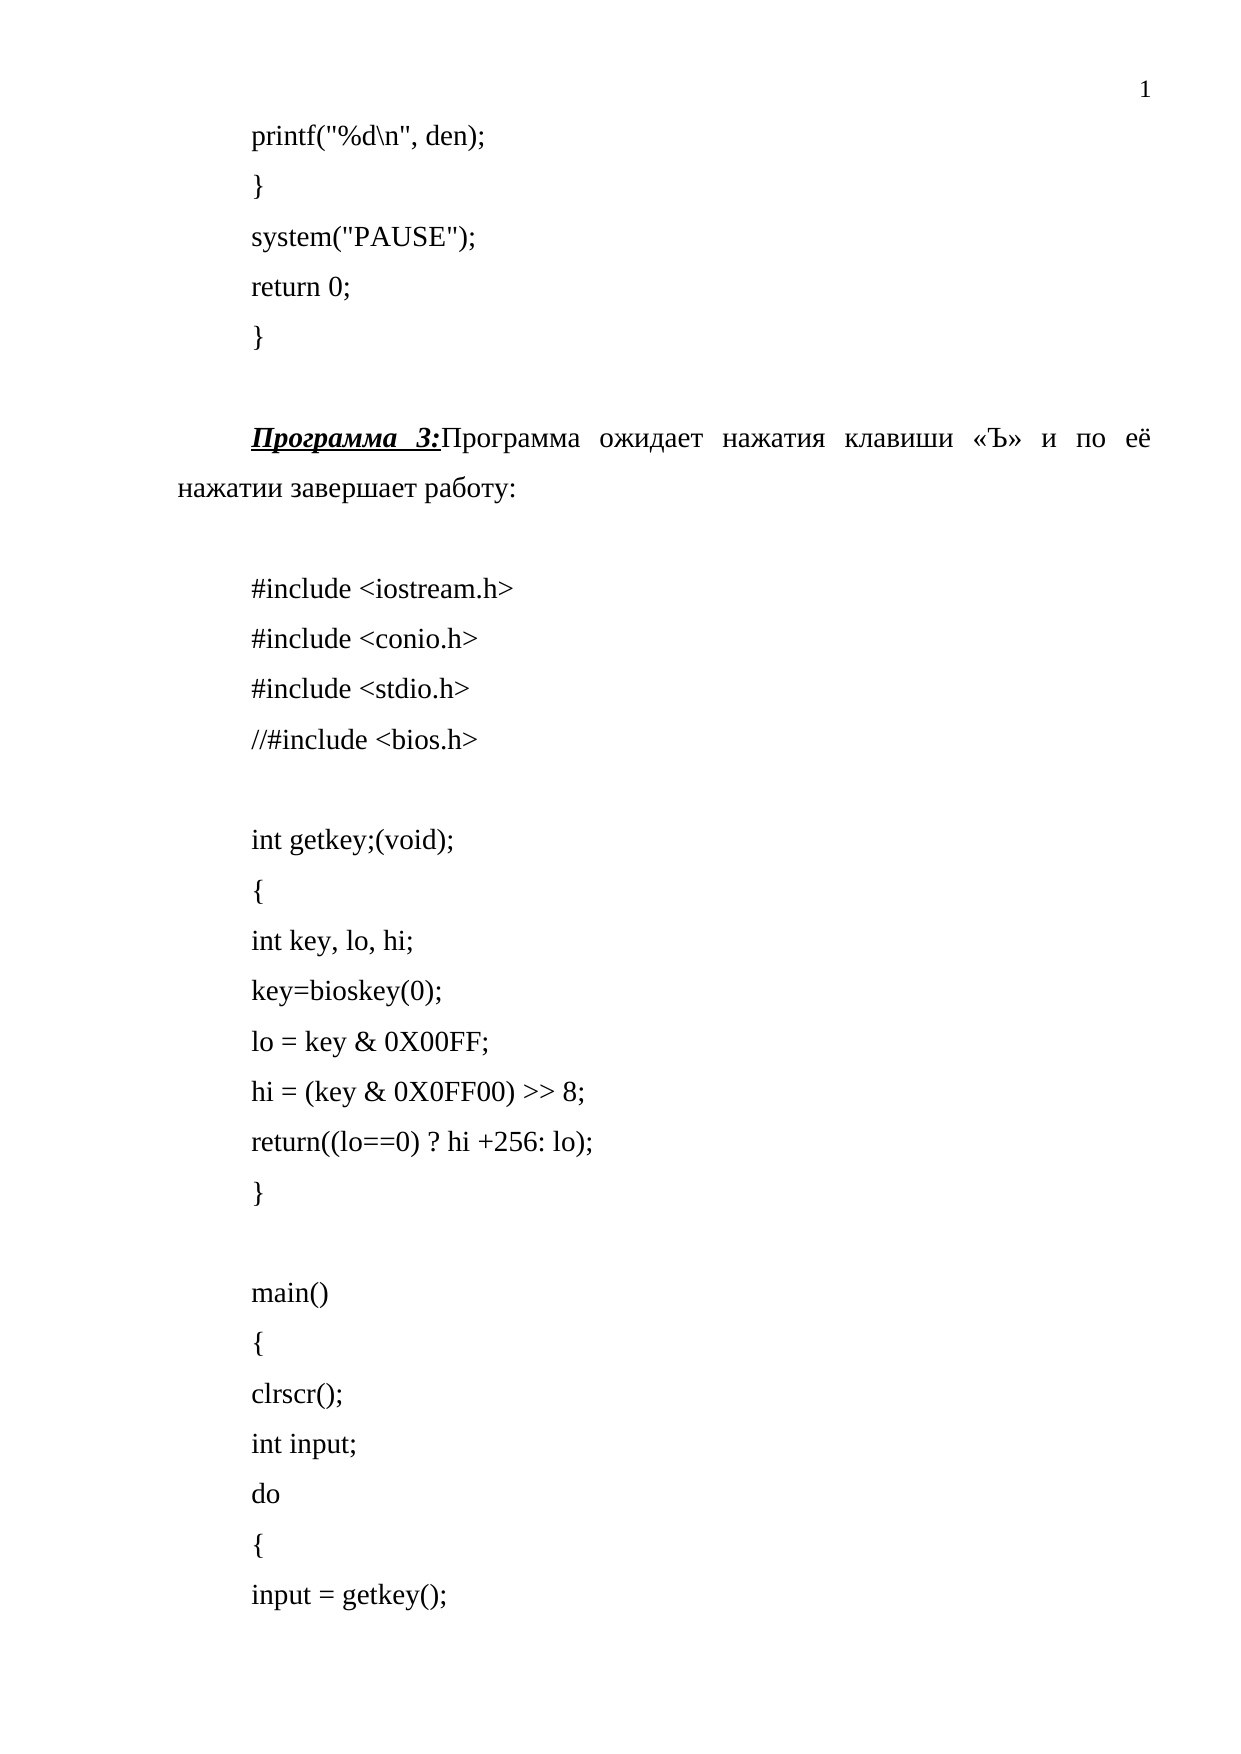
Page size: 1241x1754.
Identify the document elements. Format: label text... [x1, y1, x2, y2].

text system("PAUSE"); [177, 219, 1152, 252]
text //#include <bios.h> [177, 722, 1152, 755]
text clrscr(); [177, 1376, 1152, 1409]
text #include <conio.h> [177, 621, 1152, 655]
text hi = (key & 0X0FF00) >> 8; [177, 1074, 1152, 1108]
text { [177, 1326, 1152, 1359]
text do [177, 1477, 1152, 1510]
text #include <stdio.h> [177, 672, 1152, 705]
text } [177, 168, 1152, 202]
text int getkey;(void); [177, 822, 1152, 856]
text int input; [177, 1426, 1152, 1460]
text main() [177, 1275, 1152, 1309]
text input = getkey(); [177, 1577, 1152, 1611]
text #include <iostream.h> [177, 571, 1152, 604]
text int key, lo, hi; [177, 923, 1152, 957]
text { [177, 873, 1152, 906]
text { [177, 1527, 1152, 1560]
text return 0; [177, 269, 1152, 303]
text printf("%d\n", den); [177, 118, 1152, 152]
text return((lo==0) ? hi +256: lo); [177, 1124, 1152, 1158]
subtitle Программа 3:Программа ожидает нажатия клавиши «Ъ» и по её нажатии завершает работу: [177, 420, 1152, 504]
text } [177, 319, 1152, 353]
text lo = key & 0X00FF; [177, 1024, 1152, 1057]
text key=bioskey(0); [177, 973, 1152, 1007]
text } [177, 1175, 1152, 1208]
